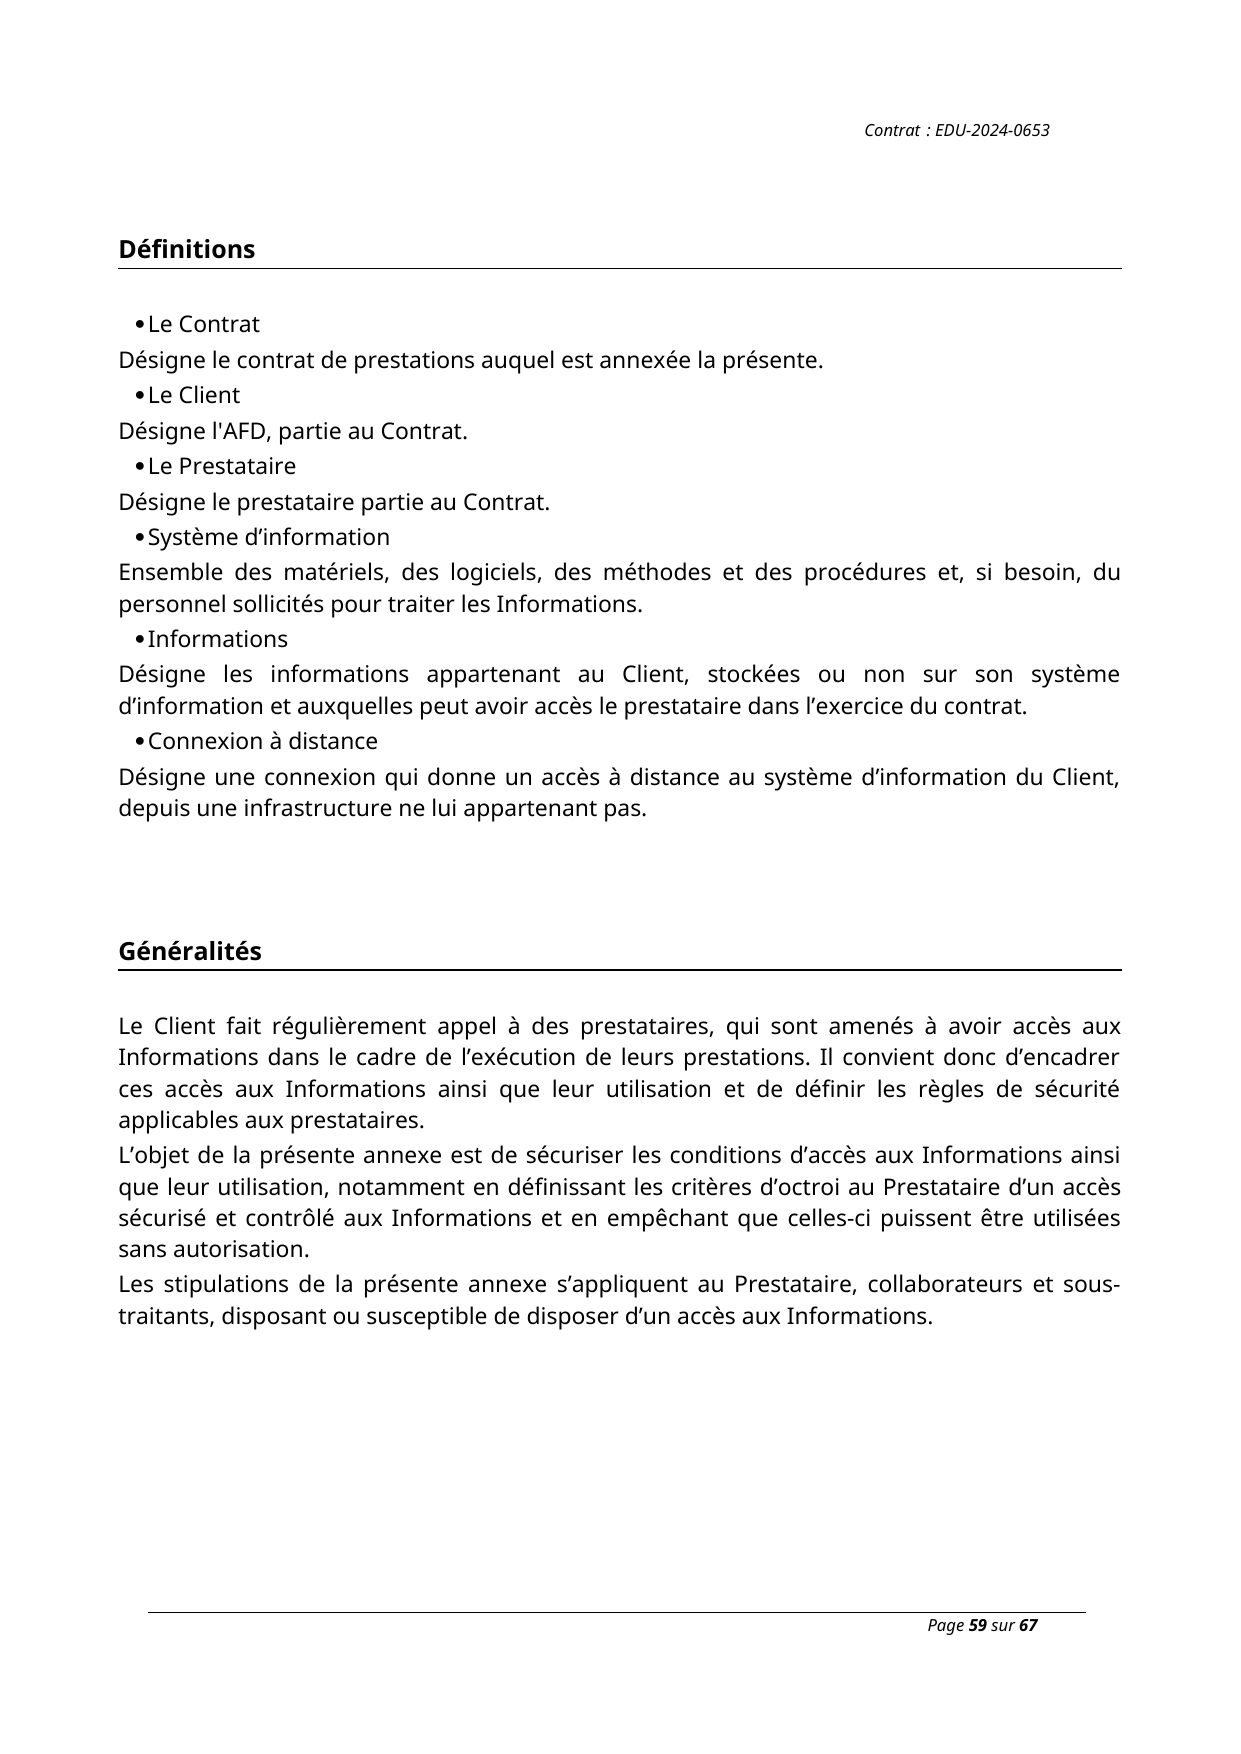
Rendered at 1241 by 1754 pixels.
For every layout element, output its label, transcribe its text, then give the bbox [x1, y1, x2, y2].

text L’objet de la présente annexe est de sécuriser les conditions d’accès aux Informations ainsi que leur utilisation, notamment en définissant les critères d’octroi au Prestataire d’un accès sécurisé et contrôlé aux Informations et en empêchant que celles-ci puissent être utilisées sans autorisation. [118, 1139, 1122, 1264]
list Système d’information [136, 521, 1122, 552]
text Le Client fait régulièrement appel à des prestataires, qui sont amenés à avoir accès aux Informations dans le cadre de l’exécution de leurs prestations. Il convient donc d’encadrer ces accès aux Informations ainsi que leur utilisation et de définir les règles de sécurité applicables aux prestataires. [118, 1010, 1122, 1135]
list Le Prestataire [136, 450, 1122, 481]
text Les stipulations de la présente annexe s’appliquent au Prestataire, collaborateurs et sous-traitants, disposant ou susceptible de disposer d’un accès aux Informations. [118, 1268, 1122, 1331]
text Désigne une connexion qui donne un accès à distance au système d’information du Client, depuis une infrastructure ne lui appartenant pas. [118, 760, 1122, 823]
text Désigne le prestataire partie au Contrat. [118, 485, 1122, 517]
text Désigne l'AFD, partie au Contrat. [118, 414, 1122, 446]
text Définitions [118, 232, 1122, 268]
list Le Contrat [136, 308, 1122, 339]
list Informations [136, 623, 1122, 654]
text Désigne les informations appartenant au Client, stockées ou non sur son système d’information et auxquelles peut avoir accès le prestataire dans l’exercice du contrat. [118, 658, 1122, 721]
text Ensemble des matériels, des logiciels, des méthodes et des procédures et, si besoin, du personnel sollicités pour traiter les Informations. [118, 556, 1122, 619]
text Généralités [118, 933, 1122, 969]
list Le Client [136, 379, 1122, 410]
text Désigne le contrat de prestations auquel est annexée la présente. [118, 344, 1122, 375]
list Connexion à distance [136, 725, 1122, 756]
